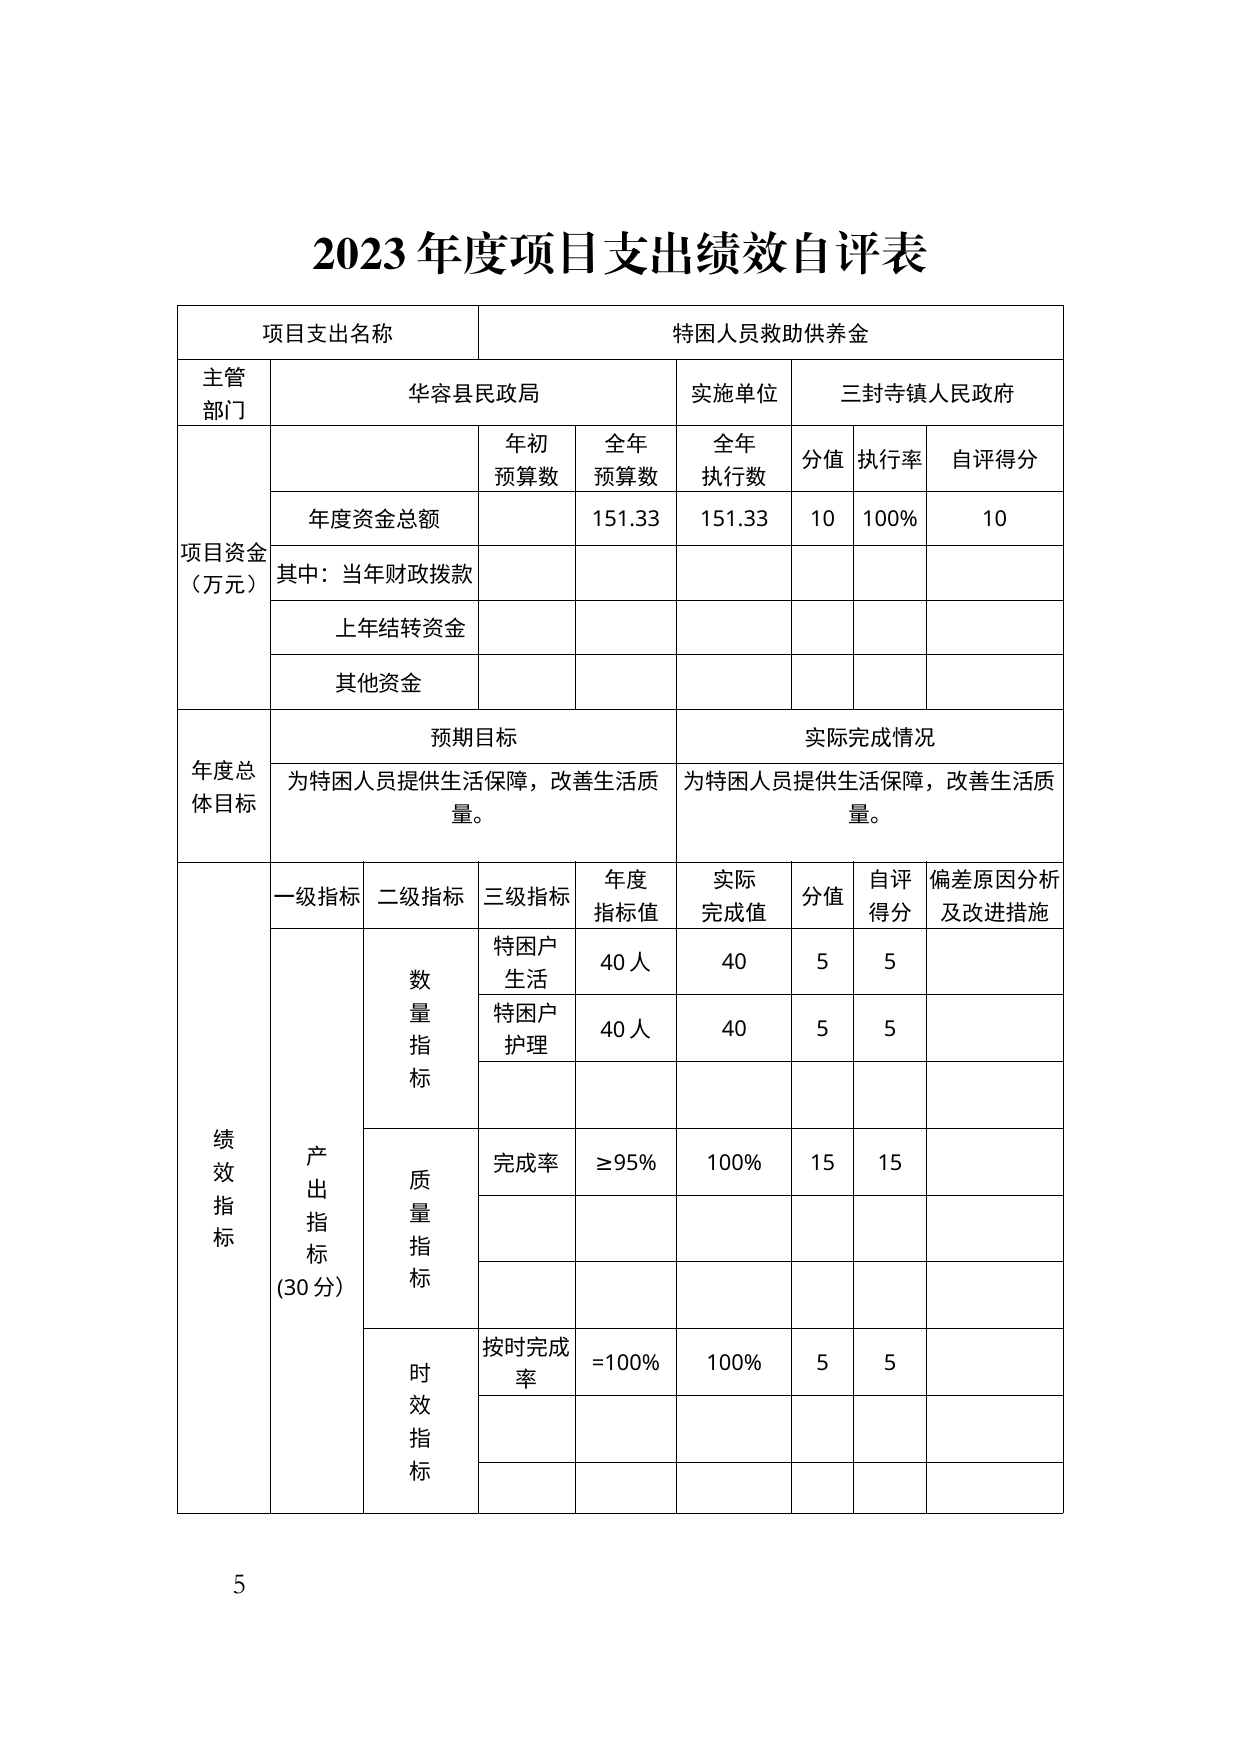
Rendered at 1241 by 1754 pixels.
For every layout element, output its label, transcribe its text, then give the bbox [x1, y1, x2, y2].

table_cell [576, 546, 676, 600]
table_cell [854, 546, 926, 600]
table_cell [854, 1463, 926, 1513]
table_cell [479, 1262, 575, 1328]
table_cell [479, 1196, 575, 1261]
table_cell 5 [792, 1329, 853, 1395]
table_cell 年初 预算数 [479, 426, 575, 491]
table_cell 特困户 生活 [479, 929, 575, 994]
table_cell 年度 指标值 [576, 863, 676, 927]
table_cell [576, 1196, 676, 1261]
table_cell 5 [854, 1329, 926, 1395]
table_cell 其中：当年财政拨款 [271, 546, 478, 600]
table_cell 5 [792, 929, 853, 994]
table_cell 分值 [792, 863, 853, 927]
table_cell 15 [854, 1129, 926, 1194]
table_cell 151.33 [576, 492, 676, 545]
table_cell 5 [854, 929, 926, 994]
table_cell 40人 [576, 929, 676, 994]
table_cell 预期目标 [271, 710, 676, 763]
table_cell 绩 效 指 标 [178, 863, 270, 1513]
table_cell [677, 1463, 791, 1513]
table_cell 年度资金总额 [271, 492, 478, 545]
table_cell [854, 601, 926, 654]
table_cell [792, 546, 853, 600]
table_cell [677, 655, 791, 708]
table_cell [854, 1396, 926, 1462]
table_cell 100% [677, 1329, 791, 1395]
table_cell [927, 655, 1063, 708]
table_cell [792, 1062, 853, 1128]
table_cell [576, 1062, 676, 1128]
table_cell [792, 1196, 853, 1261]
table_cell 二级指标 [364, 863, 478, 927]
table_cell 5 [792, 995, 853, 1061]
table_cell 15 [792, 1129, 853, 1194]
table_cell [677, 546, 791, 600]
table_cell 10 [792, 492, 853, 545]
table_cell [479, 492, 575, 545]
table_cell [854, 655, 926, 708]
table_cell 一级指标 [271, 863, 363, 927]
table_header 项目支出名称 [178, 306, 478, 359]
table_cell [927, 1196, 1063, 1261]
table_cell 数 量 指 标 [364, 929, 478, 1128]
table_cell 华容县民政局 [271, 360, 676, 425]
table_cell [479, 601, 575, 654]
table_cell [927, 601, 1063, 654]
table_cell [854, 1196, 926, 1261]
table_cell [927, 995, 1063, 1061]
table_cell 为特困人员提供生活保障，改善生活质量。 [271, 764, 676, 861]
table_cell 分值 [792, 426, 853, 491]
table_cell [927, 1262, 1063, 1328]
table_cell ≥95% [576, 1129, 676, 1194]
table_cell 三封寺镇人民政府 [792, 360, 1063, 425]
table_cell [479, 1396, 575, 1462]
table_cell 按时完成率 [479, 1329, 575, 1395]
table_cell [792, 655, 853, 708]
table_cell 100% [854, 492, 926, 545]
text 2023年度项目支出绩效自评表 [177, 223, 1063, 288]
table_header 特困人员救助供养金 [479, 306, 1063, 359]
table_cell =100% [576, 1329, 676, 1395]
table_cell 上年结转资金 [271, 601, 478, 654]
table_cell [576, 1396, 676, 1462]
table_cell [479, 1463, 575, 1513]
table_cell [927, 1329, 1063, 1395]
table_cell [576, 655, 676, 708]
table_cell 年度总 体目标 [178, 710, 270, 861]
table_cell 三级指标 [479, 863, 575, 927]
table_cell 40 [677, 929, 791, 994]
table_cell [927, 1396, 1063, 1462]
table_cell [576, 1463, 676, 1513]
table_cell [854, 1262, 926, 1328]
table_cell 40 [677, 995, 791, 1061]
table_cell [479, 546, 575, 600]
table_cell 完成率 [479, 1129, 575, 1194]
table_cell [677, 601, 791, 654]
table_cell [927, 929, 1063, 994]
table_cell [792, 1396, 853, 1462]
table_cell [677, 1396, 791, 1462]
table_cell [479, 655, 575, 708]
table_cell 全年 执行数 [677, 426, 791, 491]
table_cell 全年 预算数 [576, 426, 676, 491]
table_cell [927, 1129, 1063, 1194]
table_cell 实施单位 [677, 360, 791, 425]
table_cell [677, 1062, 791, 1128]
table_cell [927, 1062, 1063, 1128]
table_cell [576, 601, 676, 654]
table_cell 10 [927, 492, 1063, 545]
table_cell 其他资金 [271, 655, 478, 708]
table_cell 40人 [576, 995, 676, 1061]
table_cell 主管 部门 [178, 360, 270, 425]
table_cell 质 量 指 标 [364, 1129, 478, 1328]
table_cell 为特困人员提供生活保障，改善生活质量。 [677, 764, 1063, 861]
table_cell [576, 1262, 676, 1328]
table_cell 实际完成情况 [677, 710, 1063, 763]
table_cell 实际 完成值 [677, 863, 791, 927]
table_cell 执行率 [854, 426, 926, 491]
table_cell 100% [677, 1129, 791, 1194]
table_cell 时 效 指 标 [364, 1329, 478, 1513]
table_cell 自评 得分 [854, 863, 926, 927]
table_cell [927, 1463, 1063, 1513]
table_cell [677, 1262, 791, 1328]
table_cell 项目资金（万元） [178, 426, 270, 708]
table_cell [854, 1062, 926, 1128]
table_cell [792, 1463, 853, 1513]
table_cell 5 [854, 995, 926, 1061]
table_cell 自评得分 [927, 426, 1063, 491]
table_cell [271, 426, 478, 491]
table_cell [479, 1062, 575, 1128]
table_cell [927, 546, 1063, 600]
table_cell [792, 601, 853, 654]
table_cell 151.33 [677, 492, 791, 545]
table_cell [677, 1196, 791, 1261]
table_cell 偏差原因分析及改进措施 [927, 863, 1063, 927]
table_cell [792, 1262, 853, 1328]
table_cell 特困户 护理 [479, 995, 575, 1061]
table_cell 产 出 指 标 (30分） [271, 929, 363, 1513]
